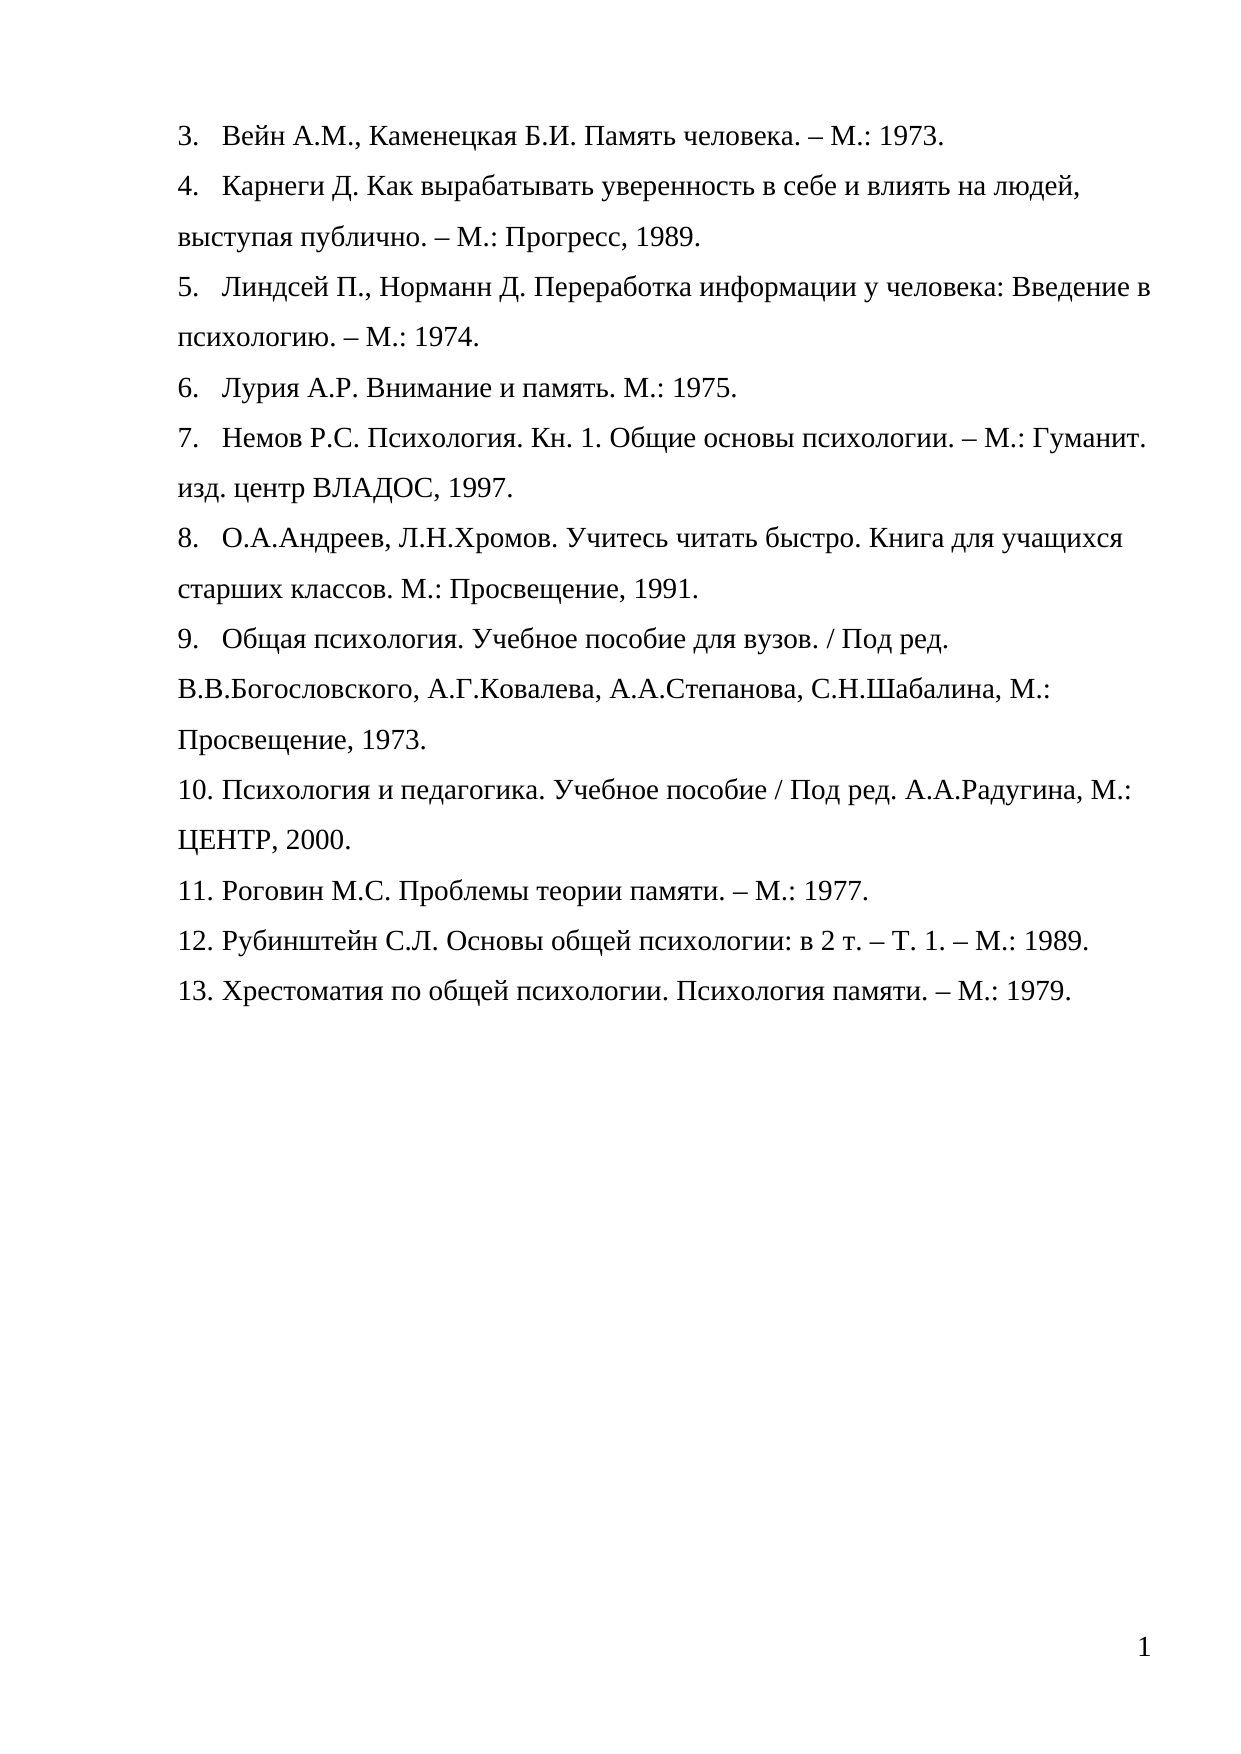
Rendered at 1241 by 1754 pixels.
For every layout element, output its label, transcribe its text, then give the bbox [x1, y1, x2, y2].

list Общая психология. Учебное пособие для вузов. / Под ред. В.В.Богословского, А.Г.Ковалева, А.А.Степанова, С.Н.Шабалина, М.: Просвещение, 1973. [177, 621, 1152, 755]
list Рубинштейн С.Л. Основы общей психологии: в 2 т. – Т. 1. – М.: 1989. [177, 923, 1152, 957]
list Хрестоматия по общей психологии. Психология памяти. – М.: 1979. [177, 973, 1152, 1007]
list Лурия А.Р. Внимание и память. М.: 1975. [177, 370, 1152, 403]
list Карнеги Д. Как вырабатывать уверенность в себе и влиять на людей, выступая публично. – М.: Прогресс, 1989. [177, 168, 1152, 252]
list Вейн А.М., Каменецкая Б.И. Память человека. – М.: 1973. [177, 118, 1152, 152]
list Линдсей П., Норманн Д. Переработка информации у человека: Введение в психологию. – М.: 1974. [177, 269, 1152, 353]
list Немов Р.С. Психология. Кн. 1. Общие основы психологии. – М.: Гуманит. изд. центр ВЛАДОС, 1997. [177, 420, 1152, 504]
list Психология и педагогика. Учебное пособие / Под ред. А.А.Радугина, М.: ЦЕНТР, 2000. [177, 772, 1152, 856]
list О.А.Андреев, Л.Н.Хромов. Учитесь читать быстро. Книга для учащихся старших классов. М.: Просвещение, 1991. [177, 521, 1152, 604]
list Роговин М.С. Проблемы теории памяти. – М.: 1977. [177, 873, 1152, 906]
